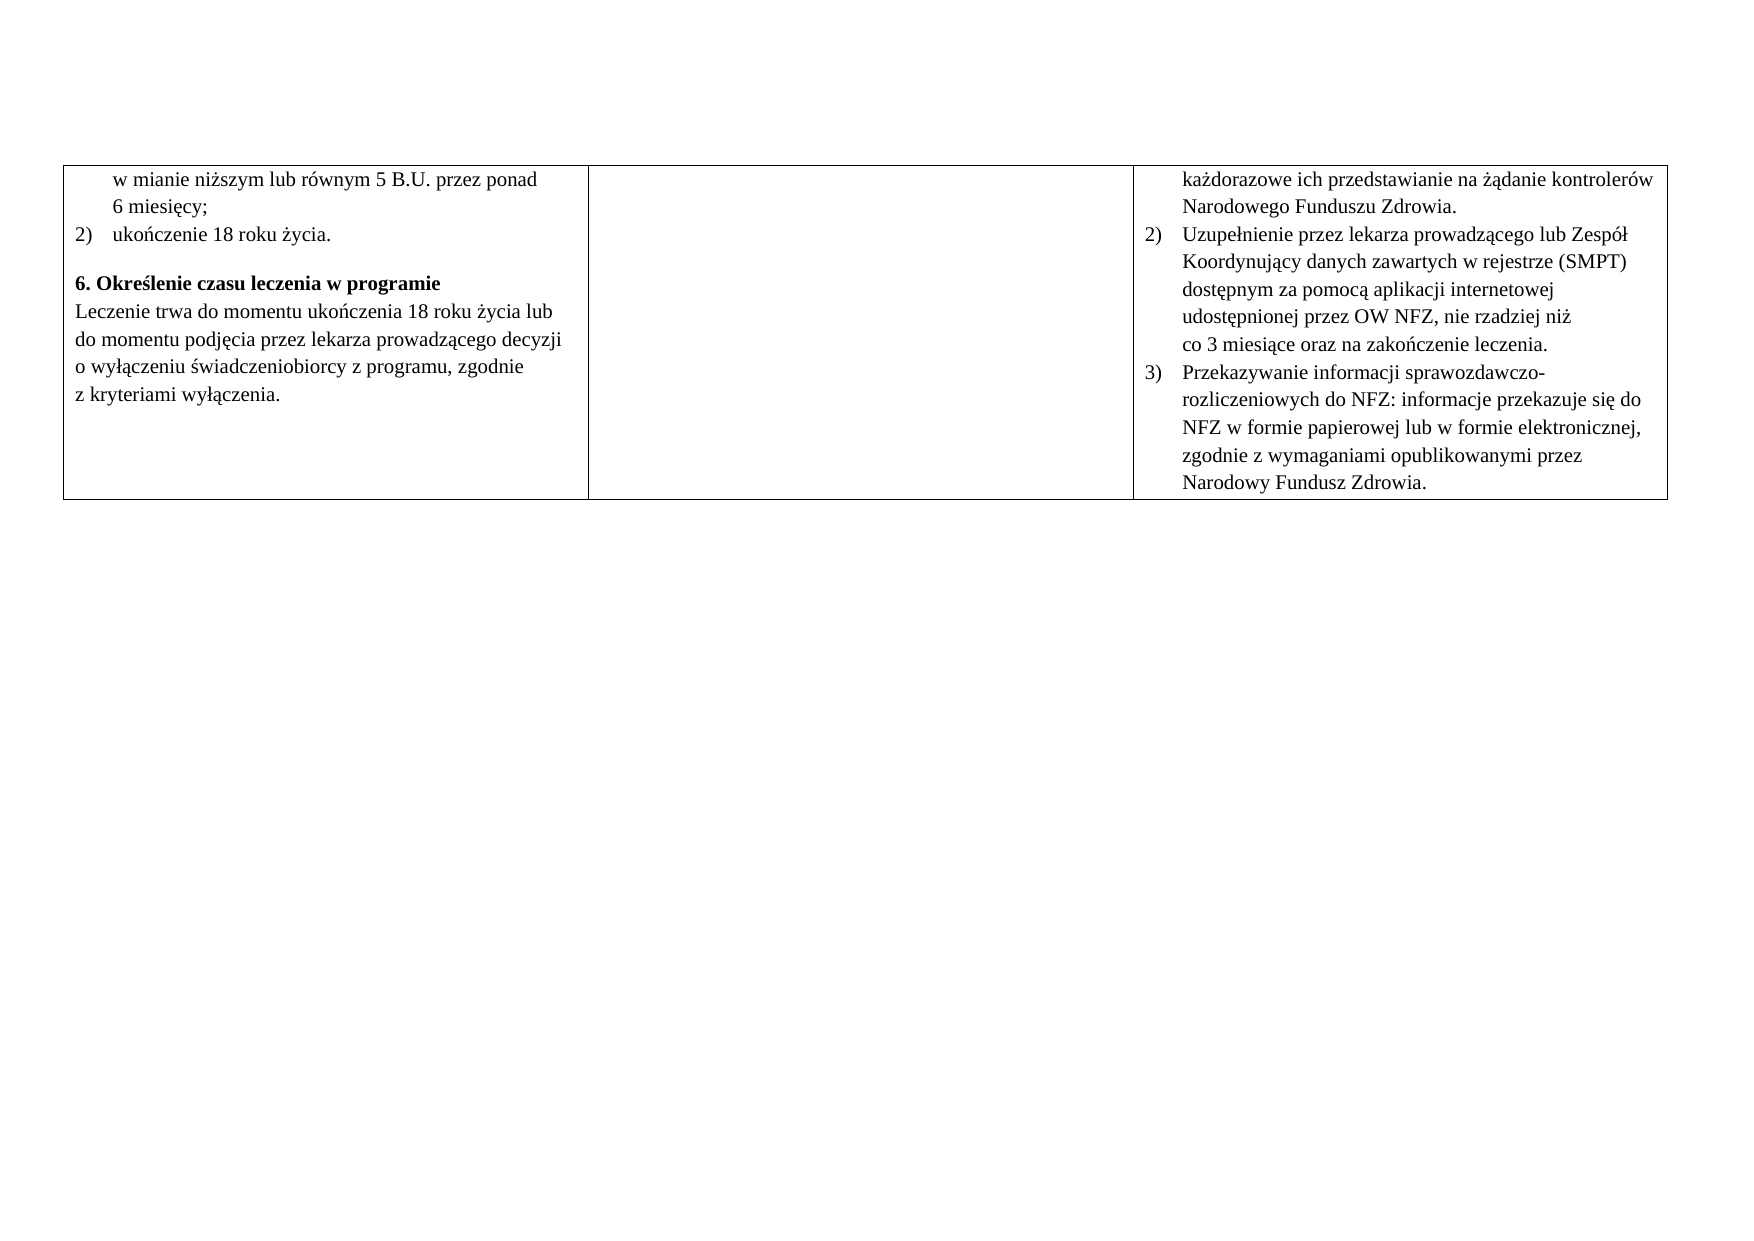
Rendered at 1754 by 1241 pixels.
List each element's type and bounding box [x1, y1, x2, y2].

table_cell [589, 166, 1133, 498]
table_cell [64, 166, 588, 498]
table_cell [1134, 166, 1667, 498]
